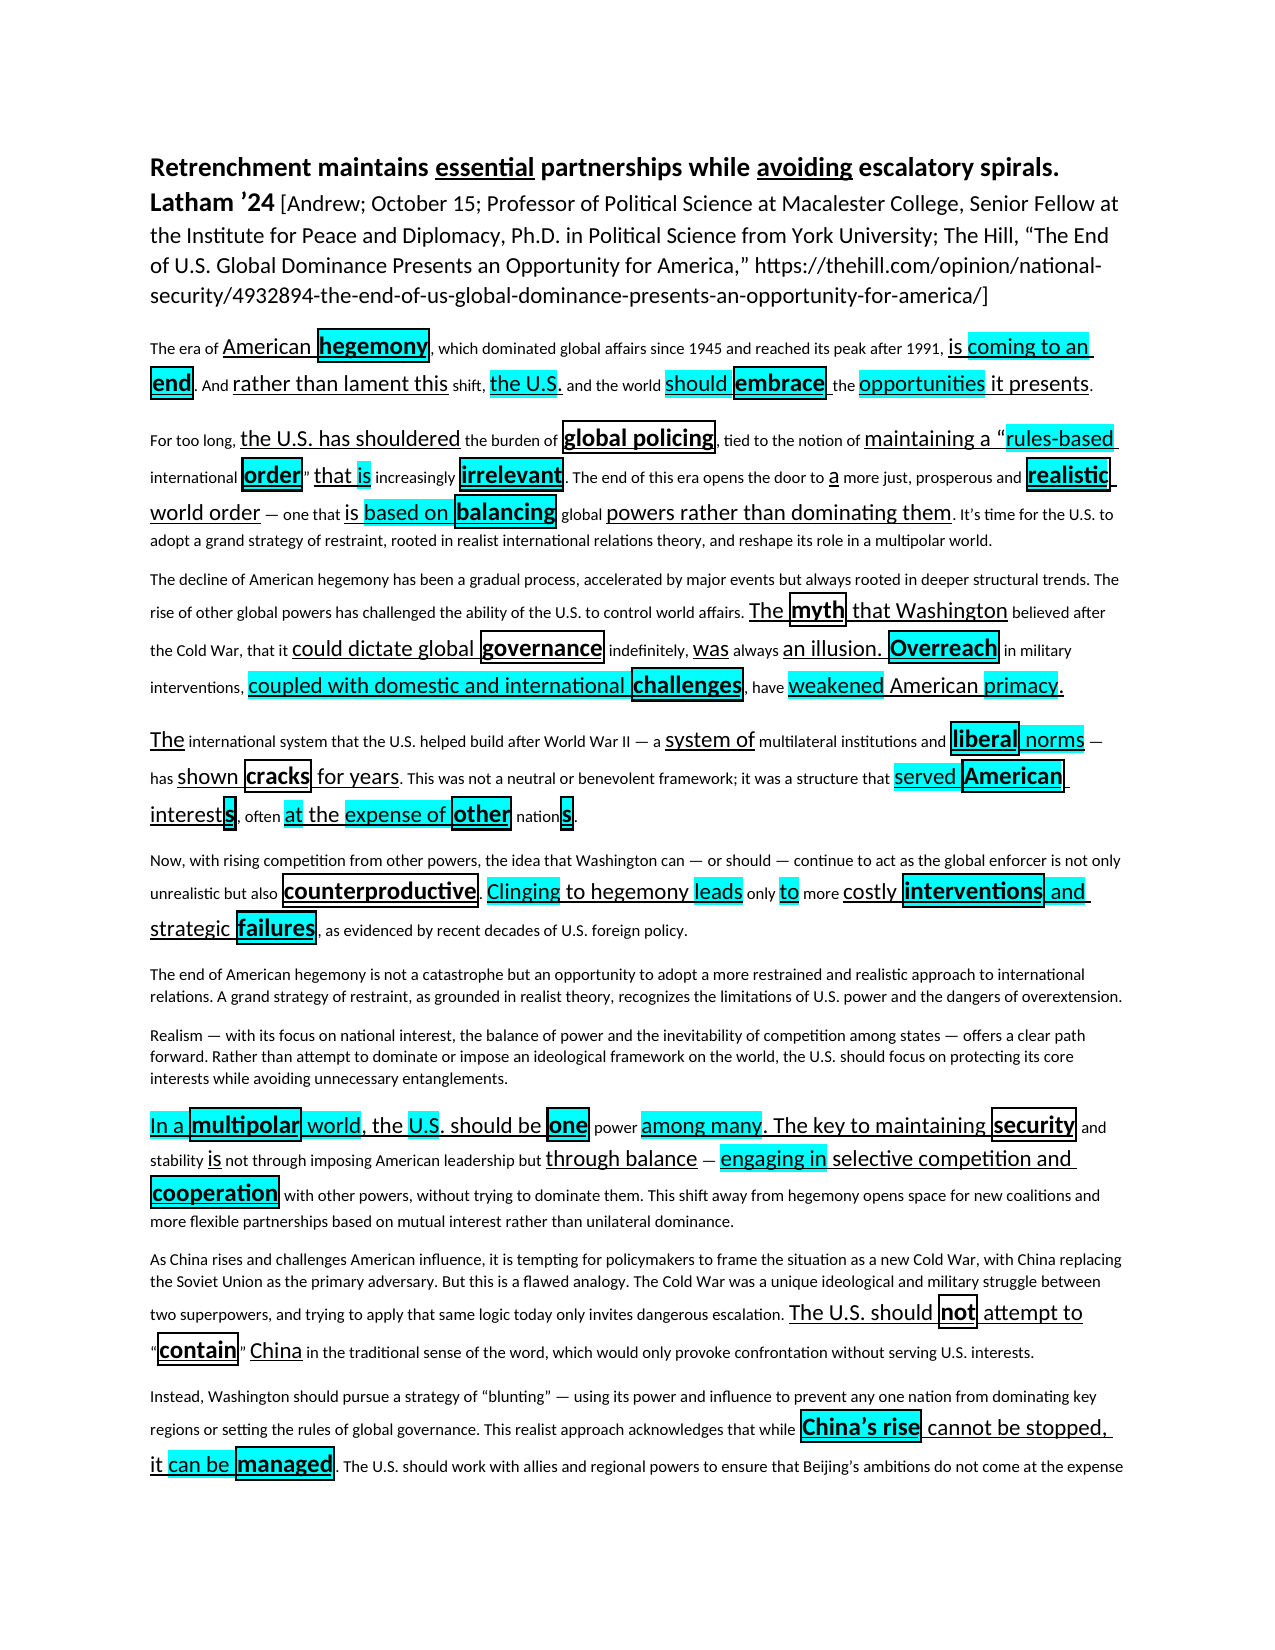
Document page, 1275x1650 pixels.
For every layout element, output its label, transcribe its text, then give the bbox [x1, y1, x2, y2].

subtitle Retrenchment maintains essential partnerships while avoiding escalatory spirals. [150, 150, 1125, 183]
text The decline of American hegemony has been a gradual process, accelerated by major events but always rooted in deeper structural trends. The rise of other global powers has challenged the ability of the U.S. to control world affairs. The myth that Washington believed after the Cold War, that it could dictate global governance indefinitely, was always an illusion. Overreach in military interventions, coupled with domestic and international challenges, have weakened American primacy. [150, 569, 1125, 702]
text The end of American hegemony is not a catastrophe but an opportunity to adopt a more restrained and realistic approach to international relations. A grand strategy of restraint, as grounded in realist theory, recognizes the limitations of U.S. power and the dangers of overextension. [150, 964, 1125, 1007]
text In a multipolar world, the U.S. should be one power among many. The key to maintaining security and stability is not through imposing American leadership but through balance — engaging in selective competition and cooperation with other powers, without trying to dominate them. This shift away from hegemony opens space for new coalitions and more flexible partnerships based on mutual interest rather than unilateral dominance. [150, 1107, 1125, 1231]
text Now, with rising competition from other powers, the idea that Washington can — or should — continue to act as the global enforcer is not only unrealistic but also counterproductive. Clinging to hegemony leads only to more costly interventions and strategic failures, as evidenced by recent decades of U.S. foreign policy. [150, 850, 1125, 945]
text As China rises and challenges American influence, it is tempting for policymakers to frame the situation as a new Cold War, with China replacing the Soviet Union as the primary adversary. But this is a flawed analogy. The Cold War was a unique ideological and military struggle between two superpowers, and trying to apply that same logic today only invites dangerous escalation. The U.S. should not attempt to “contain” China in the traditional sense of the word, which would only provoke confrontation without serving U.S. interests. [150, 1249, 1125, 1366]
text Realism — with its focus on national interest, the balance of power and the inevitability of competition among states — offers a clear path forward. Rather than attempt to dominate or impose an ideological framework on the world, the U.S. should focus on protecting its core interests while avoiding unnecessary entanglements. [150, 1025, 1125, 1089]
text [150, 1386, 1125, 1481]
text Latham ’24 [Andrew; October 15; Professor of Political Science at Macalester College, Senior Fellow at the Institute for Peace and Diplomacy, Ph.D. in Political Science from York University; The Hill, “The End of U.S. Global Dominance Presents an Opportunity for America,” https://thehill.com/opinion/national-security/4932894-the-end-of-us-global-dominance-presents-an-opportunity-for-america/] [150, 186, 1125, 309]
text The era of American hegemony, which dominated global affairs since 1945 and reached its peak after 1991, is coming to an end. And rather than lament this shift, the U.S. and the world should embrace the opportunities it presents. [150, 328, 1125, 400]
text For too long, the U.S. has shouldered the burden of global policing, tied to the notion of maintaining a “rules-based international order” that is increasingly irrelevant. The end of this era opens the door to a more just, prosperous and realistic world order — one that is based on balancing global powers rather than dominating them. It’s time for the U.S. to adopt a grand strategy of restraint, rooted in realist international relations theory, and reshape its role in a multipolar world. [150, 419, 1125, 551]
text The international system that the U.S. helped build after World War II — a system of multilateral institutions and liberal norms — has shown cracks for years. This was not a neutral or benevolent framework; it was a structure that served American interests, often at the expense of other nations. [150, 721, 1125, 831]
